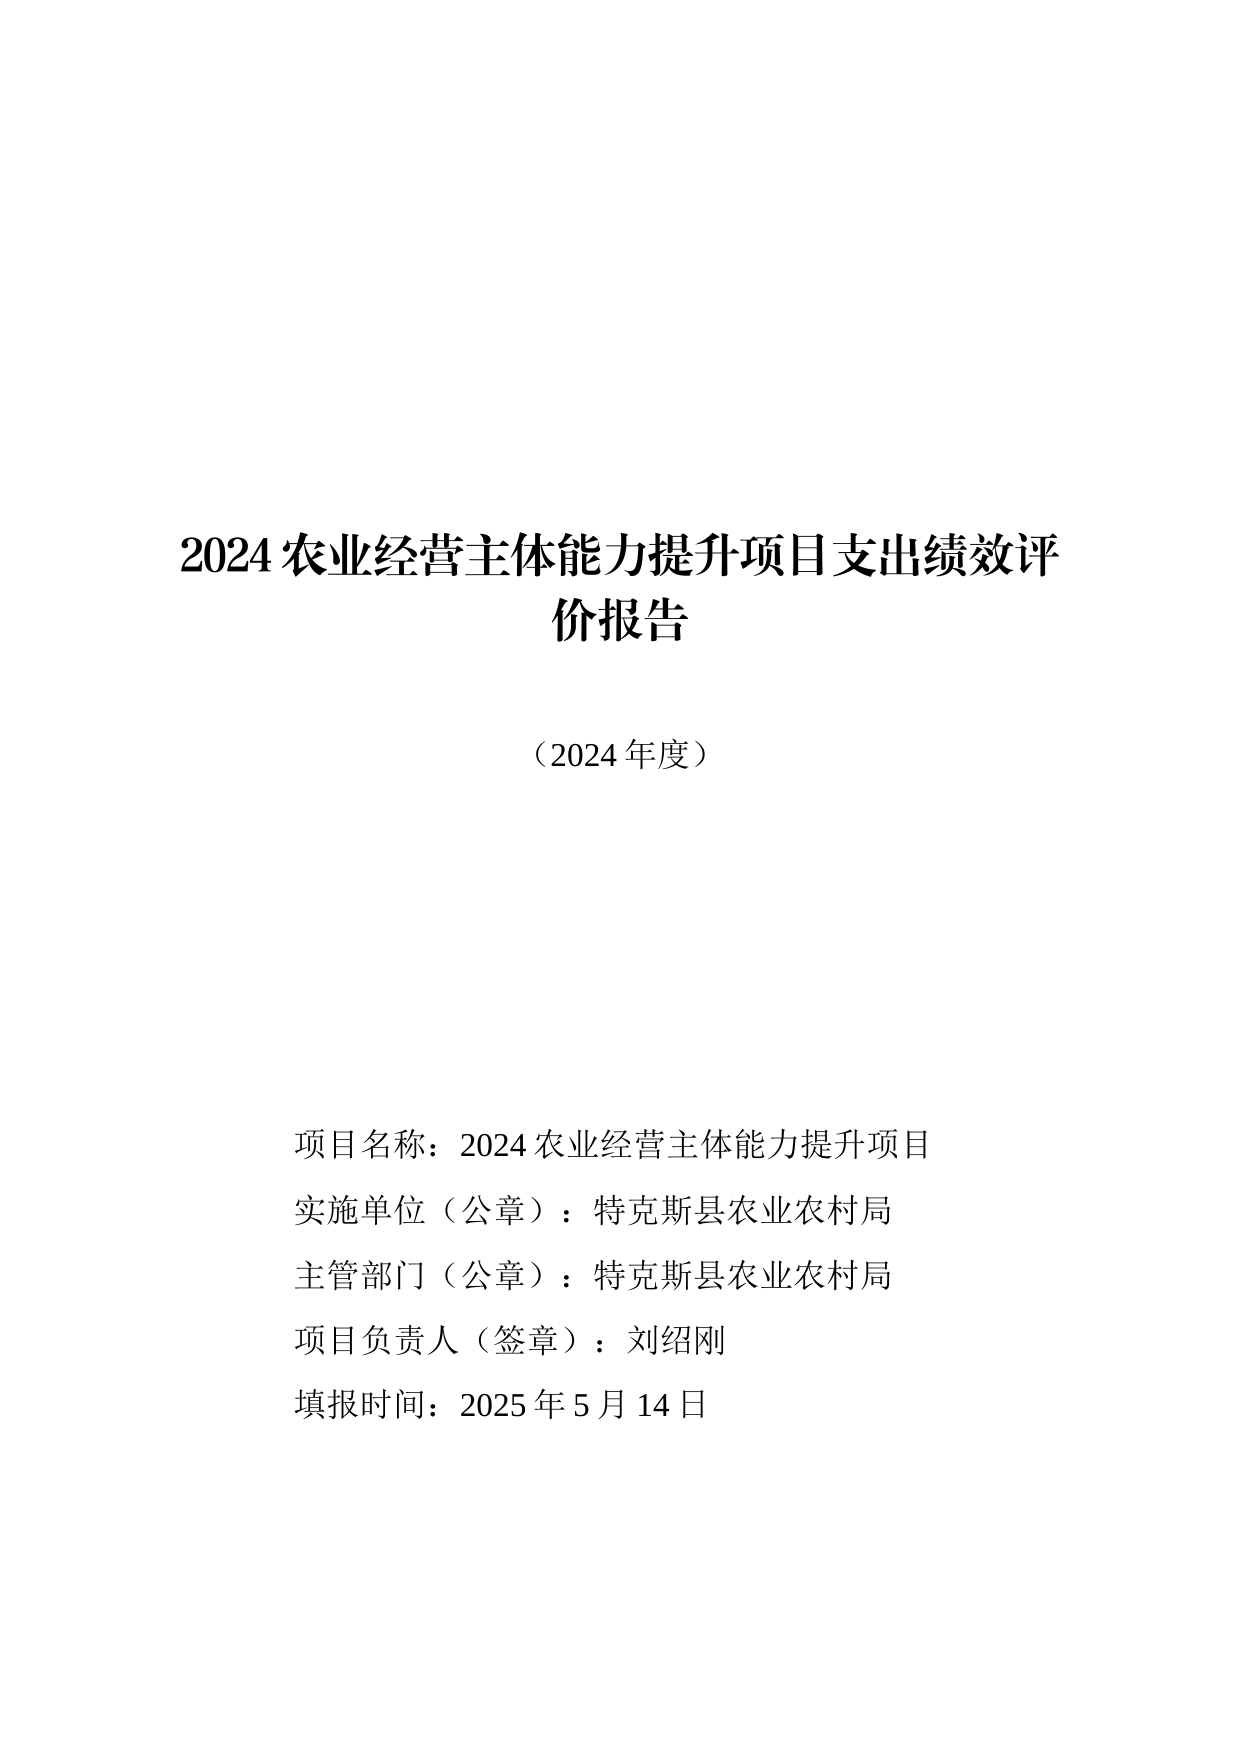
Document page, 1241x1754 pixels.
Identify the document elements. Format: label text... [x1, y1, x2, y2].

text 项目负责人（签章）：刘绍刚 [159, 1305, 1081, 1370]
text （2024年度） [159, 720, 1081, 785]
text 2024农业经营主体能力提升项目支出绩效评价报告 [159, 525, 1081, 655]
text 项目名称：2024农业经营主体能力提升项目 [159, 1110, 1081, 1175]
text 填报时间：2025年5月14日 [159, 1370, 1081, 1435]
text 主管部门（公章）：特克斯县农业农村局 [159, 1240, 1081, 1305]
text 实施单位（公章）：特克斯县农业农村局 [159, 1175, 1081, 1240]
